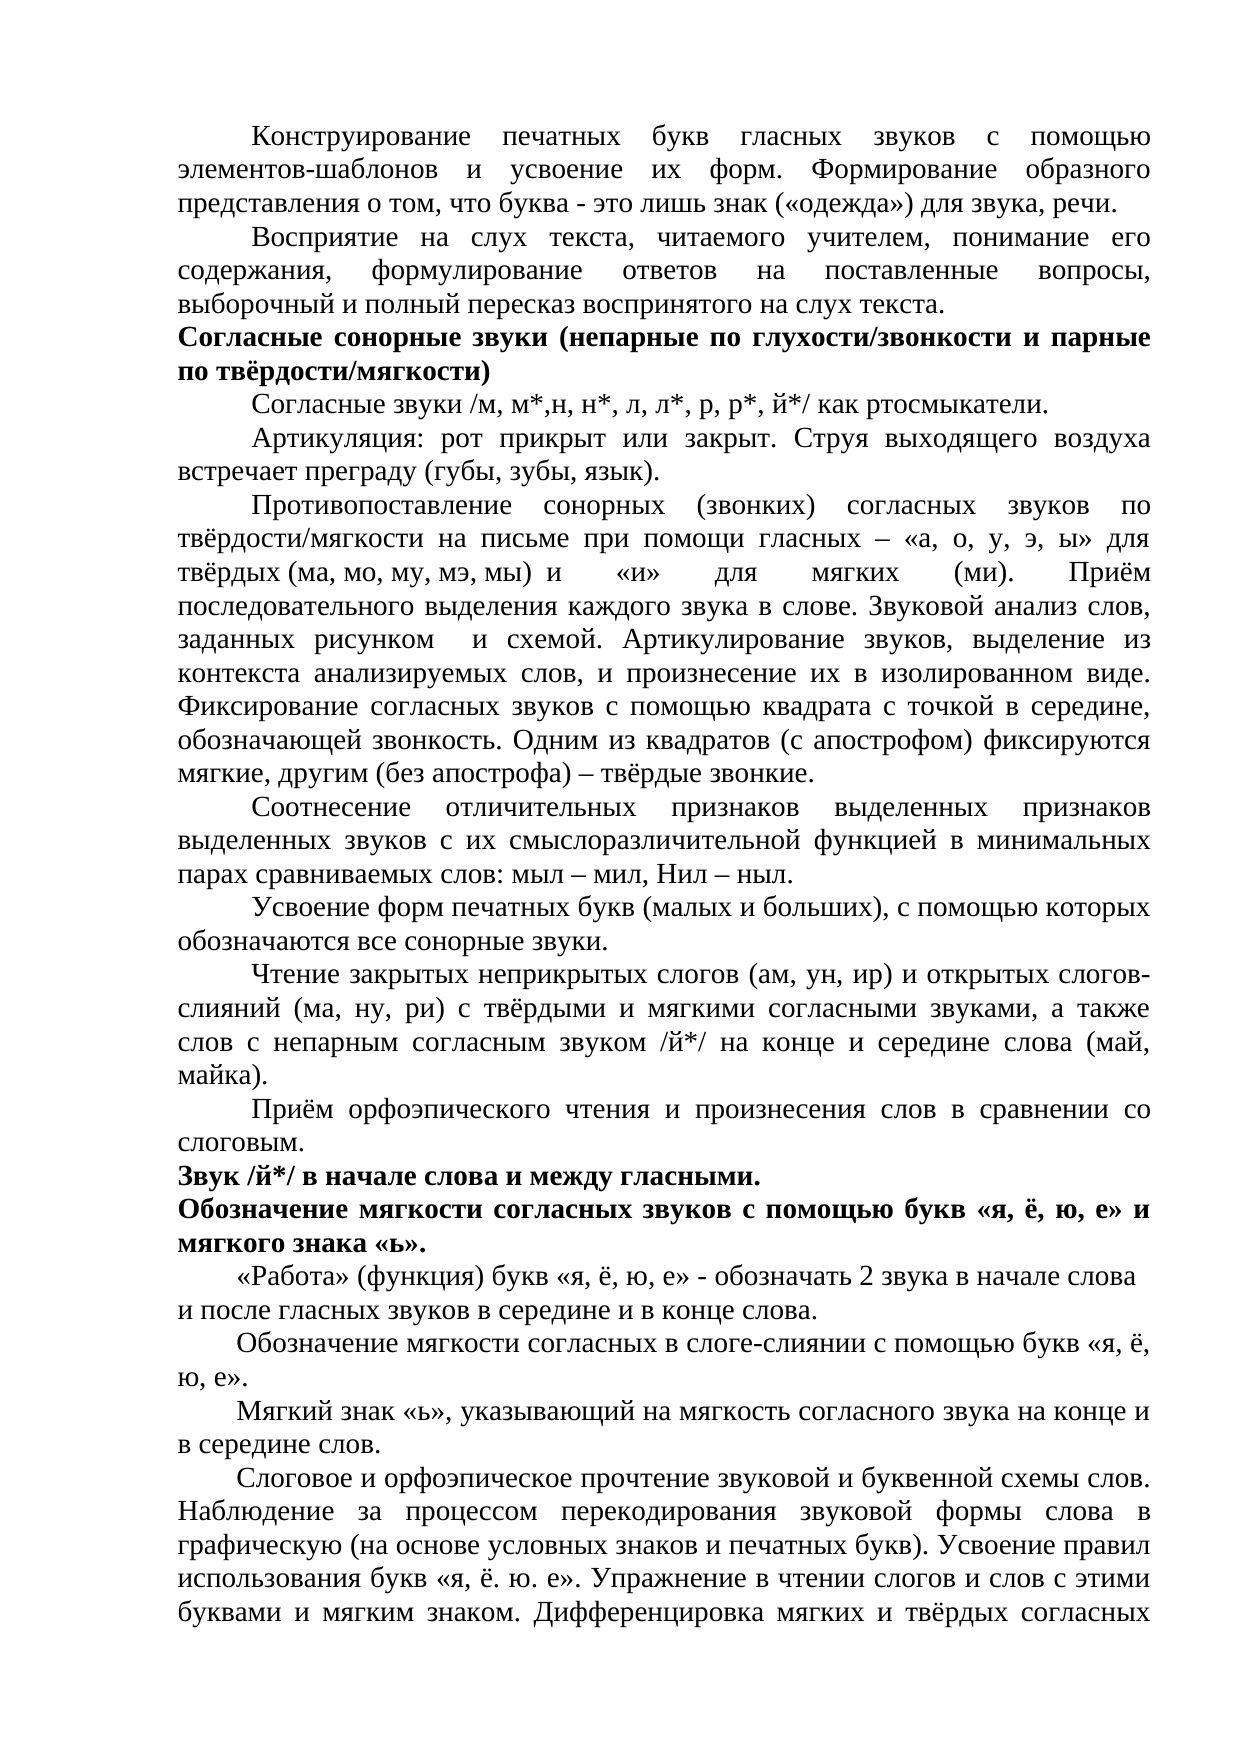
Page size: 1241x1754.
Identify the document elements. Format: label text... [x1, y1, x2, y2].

text Усвоение форм печатных букв (малых и больших), с помощью которых обозначаются все сонорные звуки. [177, 889, 1152, 957]
text Звук /й*/ в начале слова и между гласными. [177, 1158, 1152, 1191]
text Конструирование печатных букв гласных звуков с помощью элементов-шаблонов и усвоение их форм. Формирование образного представления о том, что буква - это лишь знак («одежда») для звука, речи. [177, 118, 1152, 219]
text Приём орфоэпического чтения и произнесения слов в сравнении со слоговым. [177, 1091, 1152, 1158]
text Артикуляция: рот прикрыт или закрыт. Струя выходящего воздуха встречает преграду (губы, зубы, язык). [177, 420, 1152, 487]
text Мягкий знак «ь», указывающий на мягкость согласного звука на конце и в середине слов. [177, 1393, 1152, 1460]
text Обозначение мягкости согласных звуков с помощью букв «я, ё, ю, е» и мягкого знака «ь». [177, 1191, 1152, 1258]
text Соотнесение отличительных признаков выделенных признаков выделенных звуков с их смыслоразличительной функцией в минимальных парах сравниваемых слов: мыл – мил, Нил – ныл. [177, 789, 1152, 889]
text Согласные звуки /м, м*,н, н*, л, л*, р, р*, й*/ как ртосмыкатели. [177, 386, 1152, 420]
text Согласные сонорные звуки (непарные по глухости/звонкости и парные по твёрдости/мягкости) [177, 319, 1152, 386]
text Обозначение мягкости согласных в слоге-слиянии с помощью букв «я, ё, ю, е». [177, 1326, 1152, 1393]
text Чтение закрытых неприкрытых слогов (ам, ун, ир) и открытых слогов-слияний (ма, ну, ри) с твёрдыми и мягкими согласными звуками, а также слов с непарным согласным звуком /й*/ на конце и середине слова (май, майка). [177, 957, 1152, 1091]
text Восприятие на слух текста, читаемого учителем, понимание его содержания, формулирование ответов на поставленные вопросы, выборочный и полный пересказ воспринятого на слух текста. [177, 219, 1152, 319]
text Противопоставление сонорных (звонких) согласных звуков по твёрдости/мягкости на письме при помощи гласных – «а, о, у, э, ы» для твёрдых (ма, мо, му, мэ, мы) и «и» для мягких (ми). Приём последовательного выделения каждого звука в слове. Звуковой анализ слов, заданных рисунком и схемой. Артикулирование звуков, выделение из контекста анализируемых слов, и произнесение их в изолированном виде. Фиксирование согласных звуков с помощью квадрата с точкой в середине, обозначающей звонкость. Одним из квадратов (с апострофом) фиксируются мягкие, другим (без апострофа) – твёрдые звонкие. [177, 487, 1152, 789]
text «Работа» (функция) букв «я, ё, ю, е» - обозначать 2 звука в начале слова и после гласных звуков в середине и в конце слова. [177, 1258, 1152, 1326]
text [177, 1460, 1152, 1627]
